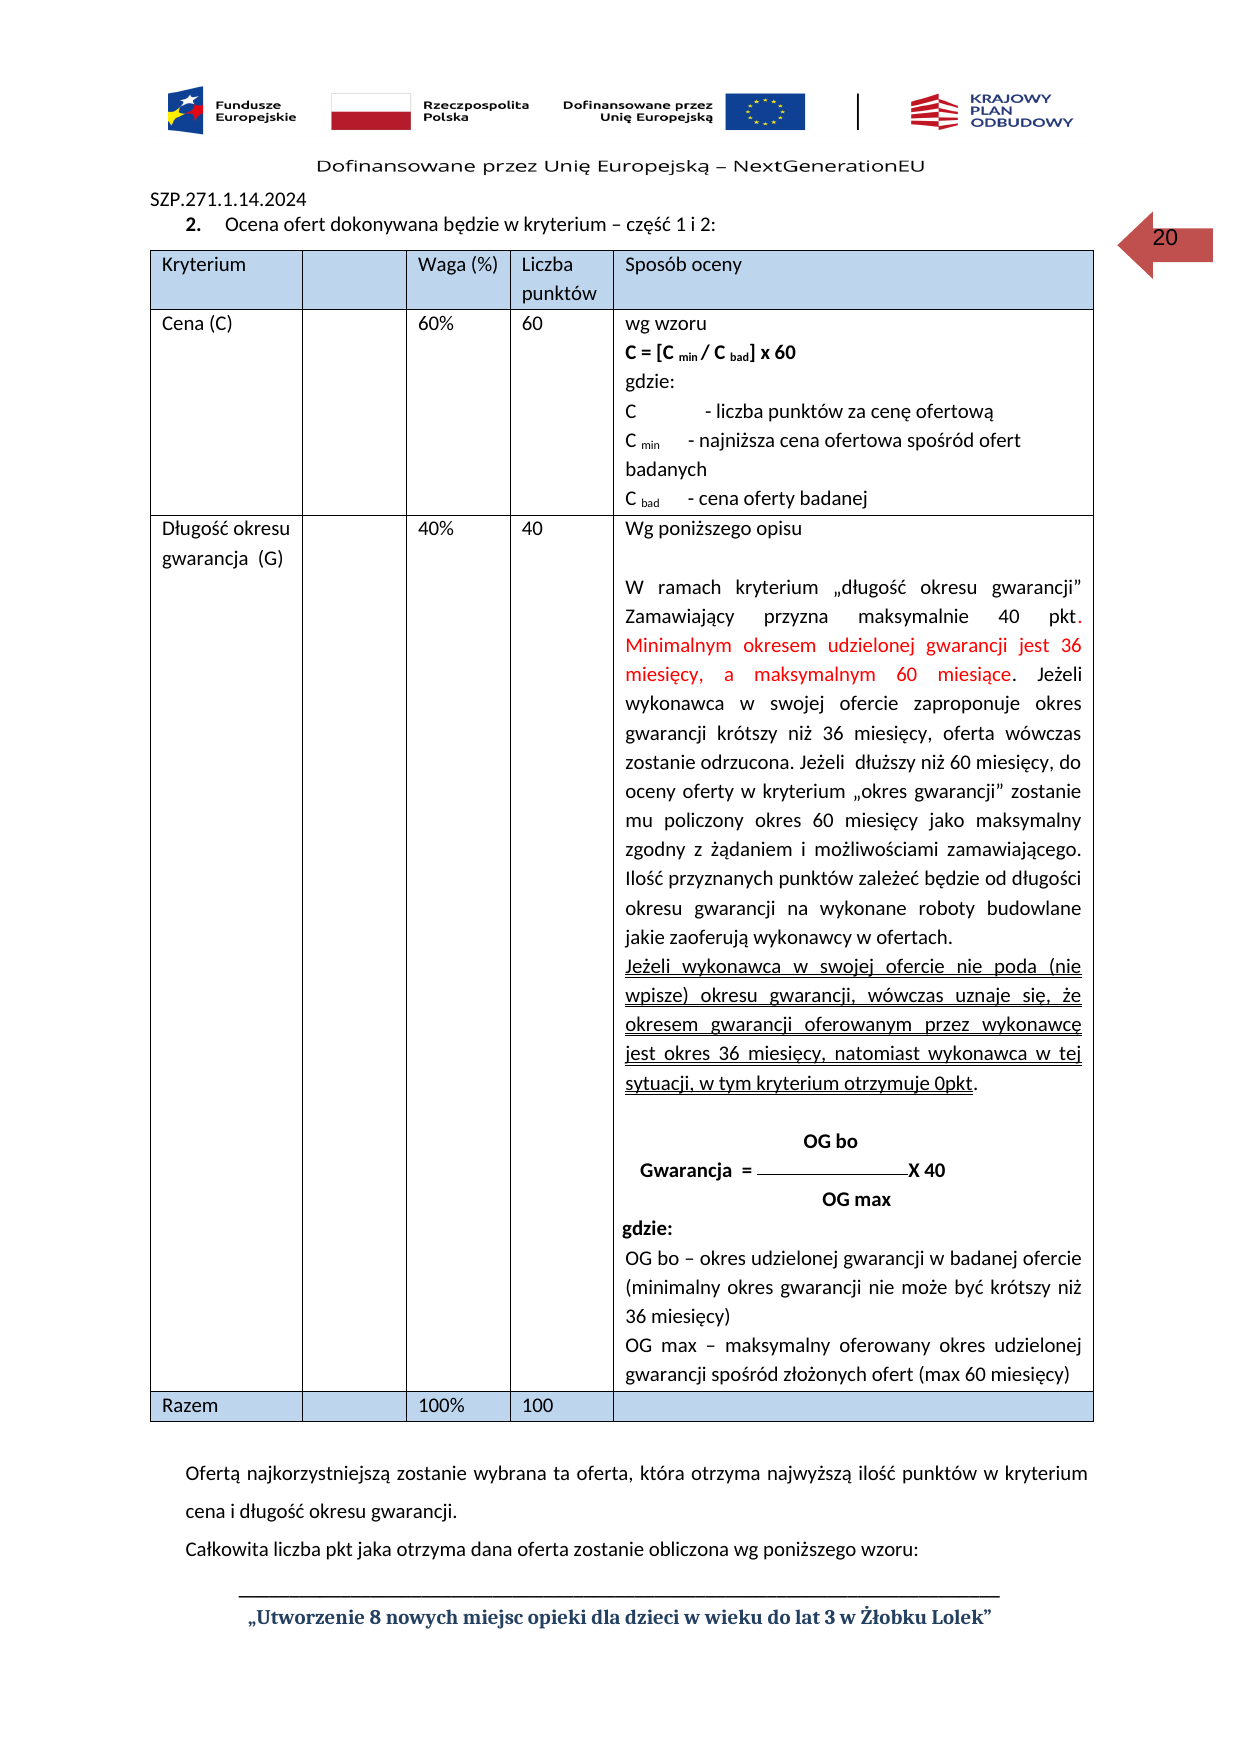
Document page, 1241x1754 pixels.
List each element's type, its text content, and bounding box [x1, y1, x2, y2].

table_cell Razem [151, 1392, 302, 1421]
table_header Kryterium [151, 251, 302, 309]
table_cell Cena (C) [151, 310, 302, 514]
table_cell 60 [511, 310, 613, 514]
text Ofertą najkorzystniejszą zostanie wybrana ta oferta, która otrzyma najwyższą ilość punktów w kryterium cena i długość okresu gwarancji. [185, 1460, 1090, 1524]
table_cell [303, 310, 406, 514]
table_cell [303, 1392, 406, 1421]
table_cell 60% [407, 310, 510, 514]
table_cell [614, 1392, 1093, 1421]
table_header Liczba punktów [511, 251, 613, 309]
table_cell 100 [511, 1392, 613, 1421]
picture [756, 1174, 908, 1178]
table_cell 40% [407, 516, 510, 1391]
table_cell 100% [407, 1392, 510, 1421]
table_cell 40 [511, 516, 613, 1391]
text Całkowita liczba pkt jaka otrzyma dana oferta zostanie obliczona wg poniższego wzoru: [185, 1536, 1090, 1562]
table_cell Długość okresu gwarancja (G) [151, 516, 302, 1391]
table_header Waga (%) [407, 251, 510, 309]
table_header Sposób oceny [614, 251, 1093, 309]
table_cell [303, 516, 406, 1391]
list Ocena ofert dokonywana będzie w kryterium – część 1 i 2: [185, 212, 1090, 237]
picture [150, 75, 1091, 187]
table_header [303, 251, 406, 309]
table_cell Wg poniższego opisu W ramach kryterium „długość okresu gwarancji” Zamawiający przyzna maksymalnie 40 pkt. Minimalnym okresem udzielonej gwarancji jest 36 miesięcy, a maksymalnym 60 miesiące. Jeżeli wykonawca w swojej ofercie zaproponuje okres gwarancji krótszy niż 36 miesięcy, oferta wówczas zostanie odrzucona. Jeżeli dłuższy niż 60 miesięcy, do oceny oferty w kryterium „okres gwarancji” zostanie mu policzony okres 60 miesięcy jako maksymalny zgodny z żądaniem i możliwościami zamawiającego. Ilość przyznanych punktów zależeć będzie od długości okresu gwarancji na wykonane roboty budowlane jakie zaoferują wykonawcy w ofertach. Jeżeli wykonawca w swojej ofercie nie poda (nie wpisze) okresu gwarancji, wówczas uznaje się, że okresem gwarancji oferowanym przez wykonawcę jest okres 36 miesięcy, natomiast wykonawca w tej sytuacji, w tym kryterium otrzymuje 0pkt. OG bo Gwarancja = X 40 OG max gdzie: OG bo – okres udzielonej gwarancji w badanej ofercie (minimalny okres gwarancji nie może być krótszy niż 36 miesięcy) OG max – maksymalny oferowany okres udzielonej gwarancji spośród złożonych ofert (max 60 miesięcy) [614, 516, 1093, 1391]
table_cell wg wzoru C = [C min / C bad] x 60 gdzie: C - liczba punktów za cenę ofertową C min - najniższa cena ofertowa spośród ofert badanych C bad - cena oferty badanej [614, 310, 1093, 514]
